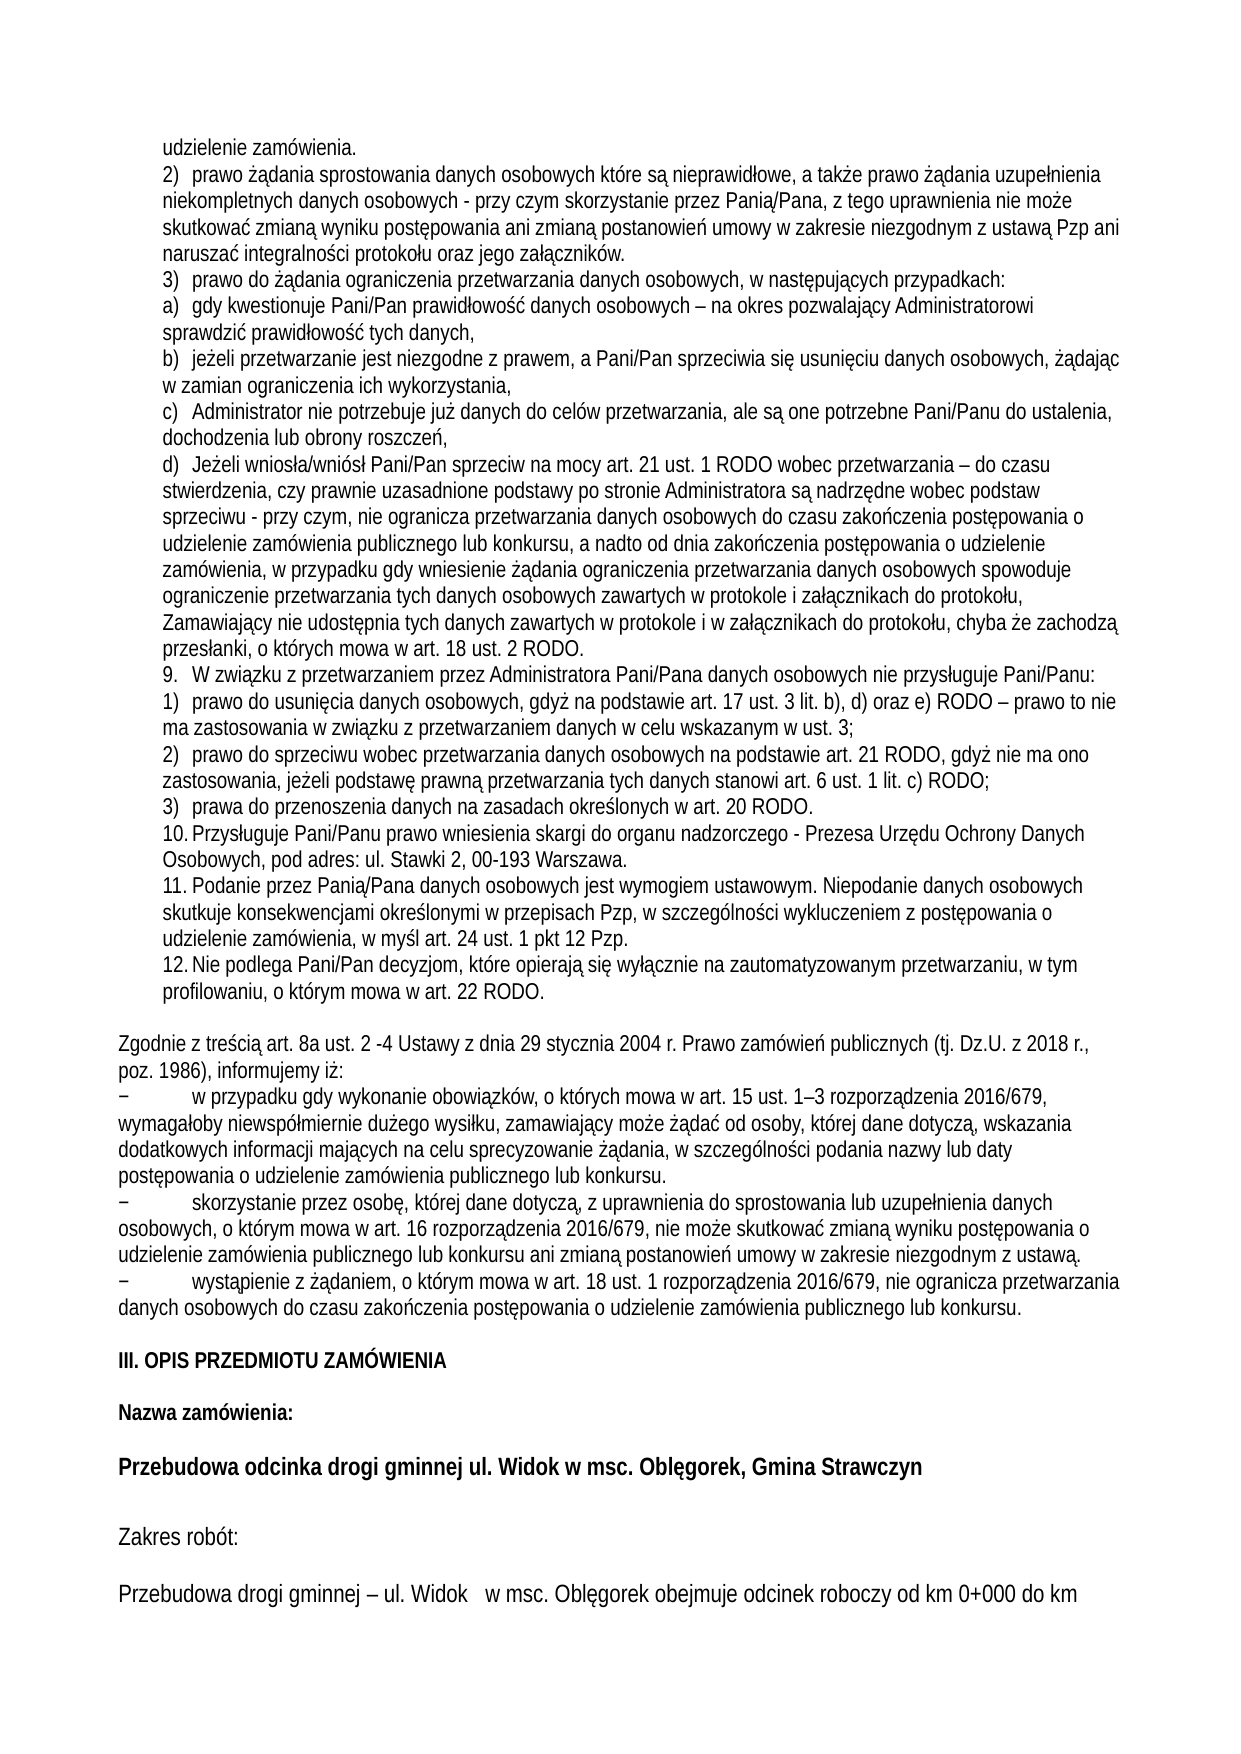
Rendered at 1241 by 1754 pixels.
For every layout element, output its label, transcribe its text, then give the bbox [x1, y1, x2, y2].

text 12. Nie podlega Pani/Pan decyzjom, które opierają się wyłącznie na zautomatyzowanym przetwarzaniu, w tym profilowaniu, o którym mowa w art. 22 RODO. [162, 951, 1122, 1004]
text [118, 1579, 1122, 1608]
text 2) prawo żądania sprostowania danych osobowych które są nieprawidłowe, a także prawo żądania uzupełnienia niekompletnych danych osobowych - przy czym skorzystanie przez Panią/Pana, z tego uprawnienia nie może skutkować zmianą wyniku postępowania ani zmianą postanowień umowy w zakresie niezgodnym z ustawą Pzp ani naruszać integralności protokołu oraz jego załączników. [162, 161, 1122, 266]
text − wystąpienie z żądaniem, o którym mowa w art. 18 ust. 1 rozporządzenia 2016/679, nie ogranicza przetwarzania danych osobowych do czasu zakończenia postępowania o udzielenie zamówienia publicznego lub konkursu. [118, 1268, 1122, 1320]
text Nazwa zamówienia: [118, 1399, 1122, 1426]
text 2) prawo do sprzeciwu wobec przetwarzania danych osobowych na podstawie art. 21 RODO, gdyż nie ma ono zastosowania, jeżeli podstawę prawną przetwarzania tych danych stanowi art. 6 ust. 1 lit. c) RODO; [162, 741, 1122, 793]
text 11. Podanie przez Panią/Pana danych osobowych jest wymogiem ustawowym. Niepodanie danych osobowych skutkuje konsekwencjami określonymi w przepisach Pzp, w szczególności wykluczeniem z postępowania o udzielenie zamówienia, w myśl art. 24 ust. 1 pkt 12 Pzp. [162, 872, 1122, 951]
text Przebudowa odcinka drogi gminnej ul. Widok w msc. Oblęgorek, Gmina Strawczyn [118, 1452, 1122, 1481]
text III. OPIS PRZEDMIOTU ZAMÓWIENIA [118, 1347, 1122, 1373]
text d) Jeżeli wniosła/wniósł Pani/Pan sprzeciw na mocy art. 21 ust. 1 RODO wobec przetwarzania – do czasu stwierdzenia, czy prawnie uzasadnione podstawy po stronie Administratora są nadrzędne wobec podstaw sprzeciwu - przy czym, nie ogranicza przetwarzania danych osobowych do czasu zakończenia postępowania o udzielenie zamówienia publicznego lub konkursu, a nadto od dnia zakończenia postępowania o udzielenie zamówienia, w przypadku gdy wniesienie żądania ograniczenia przetwarzania danych osobowych spowoduje ograniczenie przetwarzania tych danych osobowych zawartych w protokole i załącznikach do protokołu, Zamawiający nie udostępnia tych danych zawartych w protokole i w załącznikach do protokołu, chyba że zachodzą przesłanki, o których mowa w art. 18 ust. 2 RODO. [162, 451, 1122, 661]
text Zakres robót: [118, 1522, 1122, 1551]
text b) jeżeli przetwarzanie jest niezgodne z prawem, a Pani/Pan sprzeciwia się usunięciu danych osobowych, żądając w zamian ograniczenia ich wykorzystania, [162, 345, 1122, 398]
text Zgodnie z treścią art. 8a ust. 2 -4 Ustawy z dnia 29 stycznia 2004 r. Prawo zamówień publicznych (tj. Dz.U. z 2018 r., poz. 1986), informujemy iż: [118, 1030, 1122, 1083]
text − skorzystanie przez osobę, której dane dotyczą, z uprawnienia do sprostowania lub uzupełnienia danych osobowych, o którym mowa w art. 16 rozporządzenia 2016/679, nie może skutkować zmianą wyniku postępowania o udzielenie zamówienia publicznego lub konkursu ani zmianą postanowień umowy w zakresie niezgodnym z ustawą. [118, 1188, 1122, 1268]
text 10. Przysługuje Pani/Panu prawo wniesienia skargi do organu nadzorczego - Prezesa Urzędu Ochrony Danych Osobowych, pod adres: ul. Stawki 2, 00-193 Warszawa. [162, 819, 1122, 872]
text 3) prawa do przenoszenia danych na zasadach określonych w art. 20 RODO. [162, 793, 1122, 819]
text − w przypadku gdy wykonanie obowiązków, o których mowa w art. 15 ust. 1–3 rozporządzenia 2016/679, wymagałoby niewspółmiernie dużego wysiłku, zamawiający może żądać od osoby, której dane dotyczą, wskazania dodatkowych informacji mających na celu sprecyzowanie żądania, w szczególności podania nazwy lub daty postępowania o udzielenie zamówienia publicznego lub konkursu. [118, 1083, 1122, 1188]
text 9. W związku z przetwarzaniem przez Administratora Pani/Pana danych osobowych nie przysługuje Pani/Panu: [162, 661, 1122, 688]
text c) Administrator nie potrzebuje już danych do celów przetwarzania, ale są one potrzebne Pani/Panu do ustalenia, dochodzenia lub obrony roszczeń, [162, 398, 1122, 451]
text 3) prawo do żądania ograniczenia przetwarzania danych osobowych, w następujących przypadkach: [162, 266, 1122, 292]
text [162, 134, 1122, 161]
text a) gdy kwestionuje Pani/Pan prawidłowość danych osobowych – na okres pozwalający Administratorowi sprawdzić prawidłowość tych danych, [162, 292, 1122, 345]
text 1) prawo do usunięcia danych osobowych, gdyż na podstawie art. 17 ust. 3 lit. b), d) oraz e) RODO – prawo to nie ma zastosowania w związku z przetwarzaniem danych w celu wskazanym w ust. 3; [162, 688, 1122, 741]
